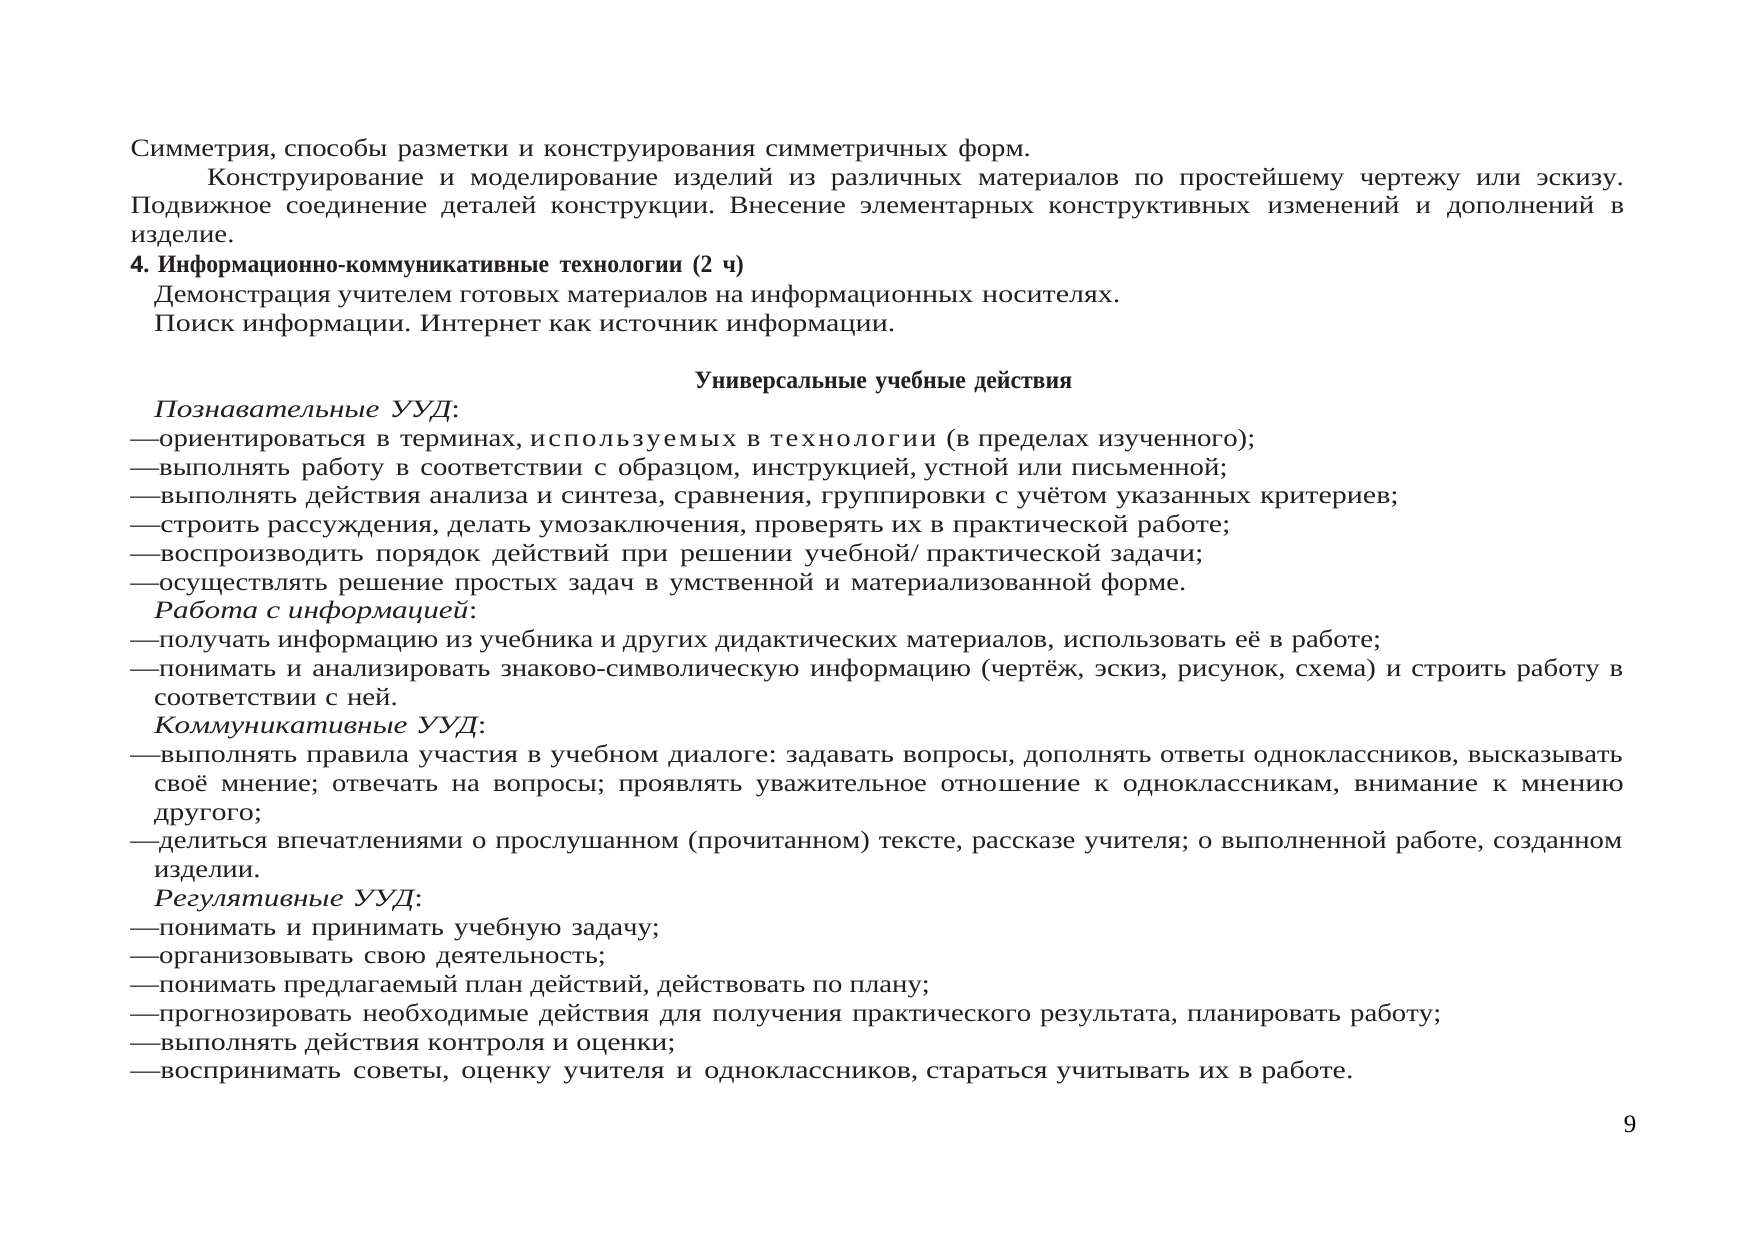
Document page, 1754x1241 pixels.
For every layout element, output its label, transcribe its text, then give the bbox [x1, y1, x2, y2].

text —выполнять правила участия в учебном диалоге: задавать вопросы, дополнять ответы одноклассников, высказывать своё мнение; отвечать на вопросы; проявлять уважительное отношение к одноклассникам, внимание к мнению другого; [130, 739, 1624, 825]
text —выполнять действия контроля и оценки; [130, 1027, 1636, 1055]
text —ориентироваться в терминах, используемых в технологии (в пределах изученного); [130, 423, 1624, 452]
subtitle Информационно-коммуникативные технологии (2 ч) [130, 248, 1636, 279]
text —делиться впечатлениями о прослушанном (прочитанном) тексте, рассказе учителя; о выполненной работе, созданном изделии. [130, 825, 1624, 883]
text Познавательные УУД: [154, 394, 1636, 423]
text Поиск информации. Интернет как источник информации. [154, 308, 1636, 337]
text —прогнозировать необходимые действия для получения практического результата, планировать работу; [130, 998, 1624, 1027]
text —понимать и анализировать знаково-символическую информацию (чертёж, эскиз, рисунок, схема) и строить работу в соответствии с ней. [130, 653, 1624, 710]
text Работа с информацией: [154, 595, 1636, 624]
text —воспринимать советы, оценку учителя и одноклассников, стараться учитывать их в работе. [130, 1055, 1624, 1084]
text Регулятивные УУД: [154, 883, 1636, 912]
text —понимать и принимать учебную задачу; [130, 912, 1636, 940]
text —строить рассуждения, делать умозаключения, проверять их в практической работе; [130, 509, 1624, 538]
text —организовывать свою деятельность; [130, 940, 1636, 969]
text —выполнять работу в соответствии с образцом, инструкцией, устной или письменной; [130, 452, 1624, 480]
text —воспроизводить порядок действий при решении учебной/ практической задачи; [130, 538, 1624, 567]
subtitle Универсальные учебные действия [130, 365, 1636, 394]
text —осуществлять решение простых задач в умственной и материализованной форме. [130, 567, 1624, 595]
text —получать информацию из учебника и других дидактических материалов, использовать её в работе; [130, 624, 1624, 653]
text Демонстрация учителем готовых материалов на информационных носителях. [130, 279, 1624, 308]
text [130, 133, 1624, 162]
text —выполнять действия анализа и синтеза, сравнения, группировки с учётом указанных критериев; [130, 480, 1624, 509]
text —понимать предлагаемый план действий, действовать по плану; [130, 969, 1636, 998]
text Коммуникативные УУД: [154, 710, 1636, 739]
text Конструирование и моделирование изделий из различных материалов по простейшему чертежу или эскизу. Подвижное соединение деталей конструкции. Внесение элементарных конструктивных изменений и дополнений в изделие. [130, 162, 1624, 248]
